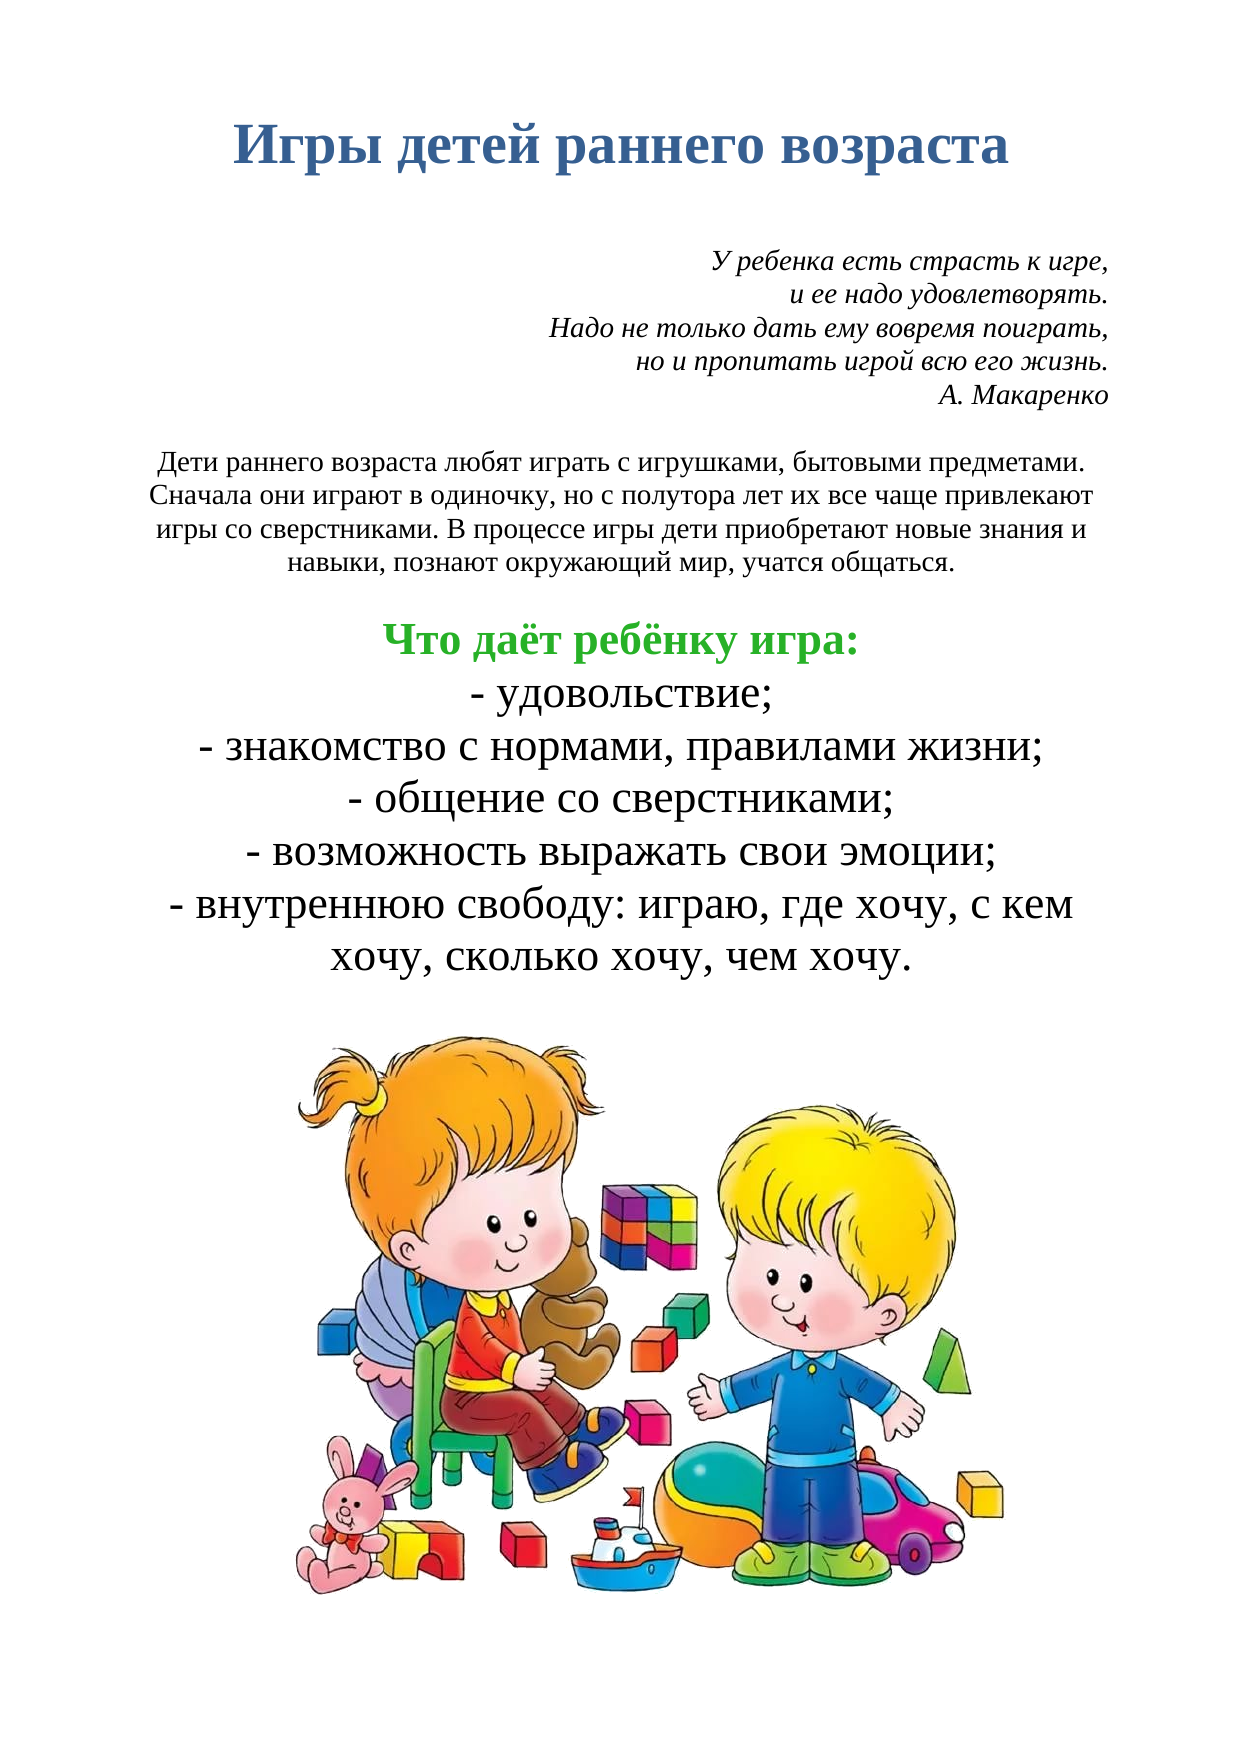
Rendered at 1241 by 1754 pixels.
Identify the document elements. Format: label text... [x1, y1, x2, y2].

text У ребенка есть страсть к игре, и ее надо удовлетворять. Надо не только дать ему вовремя поиграть, но и пропитать игрой всю его жизнь. А. Макаренко [134, 209, 1109, 410]
picture [254, 1012, 1030, 1599]
text Что даёт ребёнку игра: - удовольствие; - знакомство с нормами, правилами жизни; - общение со сверстниками; - возможность выражать свои эмоции; - внутреннюю свободу: играю, где хочу, с кем хочу, сколько хочу, чем хочу. [134, 578, 1109, 981]
text Игры детей раннего возраста [134, 108, 1109, 176]
text Дети раннего возраста любят играть с игрушками, бытовыми предметами. Сначала они играют в одиночку, но с полутора лет их все чаще привлекают игры со сверстниками. В процессе игры дети приобретают новые знания и навыки, познают окружающий мир, учатся общаться. [134, 410, 1109, 578]
